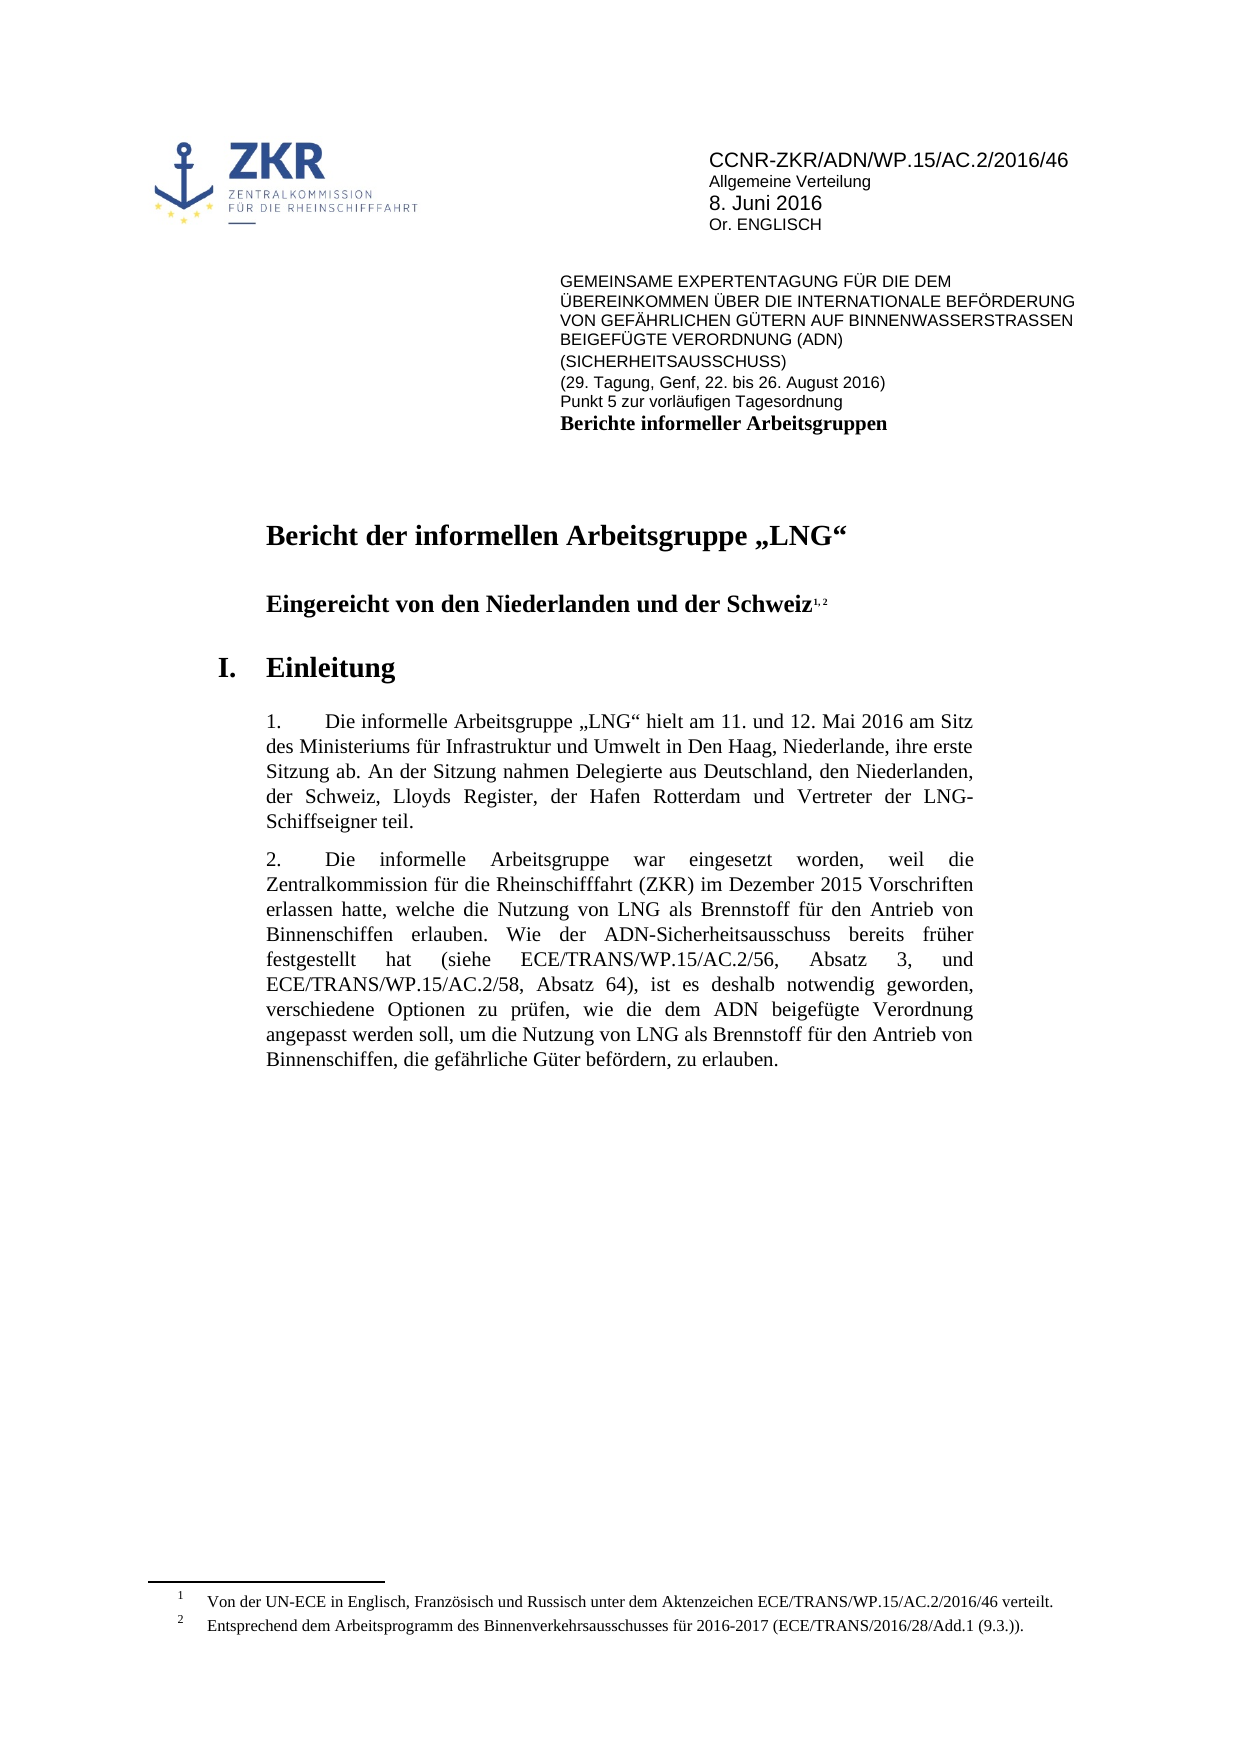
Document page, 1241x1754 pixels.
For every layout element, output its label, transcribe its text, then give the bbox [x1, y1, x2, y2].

text Bericht der informellen Arbeitsgruppe „LNG“ [148, 521, 974, 552]
text 8. Juni 2016 [709, 191, 1092, 215]
text (29. Tagung, Genf, 22. bis 26. August 2016) [560, 373, 1092, 392]
text Eingereicht von den Niederlanden und der Schweiz, [148, 589, 974, 618]
text ÜBEREINKOMMEN ÜBER DIE INTERNATIONALE BEFÖRDERUNG [560, 291, 1092, 311]
text BEIGEFÜGTE VERORDNUNG (ADN) [560, 330, 1092, 351]
text 1. Die informelle Arbeitsgruppe „LNG“ hielt am 11. und 12. Mai 2016 am Sitz des Ministeriums für Infrastruktur und Umwelt in Den Haag, Niederlande, ihre erste Sitzung ab. An der Sitzung nahmen Delegierte aus Deutschland, den Niederlanden, der Schweiz, Lloyds Register, der Hafen Rotterdam und Vertreter der LNG-Schiffseigner teil. [266, 708, 974, 833]
text Or. ENGLISCH [709, 215, 1034, 234]
picture [147, 136, 429, 236]
text Allgemeine Verteilung [709, 172, 1092, 191]
text I. Einleitung [148, 655, 974, 683]
text Berichte informeller Arbeitsgruppen [560, 411, 1092, 435]
text Punkt 5 zur vorläufigen Tagesordnung [560, 392, 1092, 411]
text 2. Die informelle Arbeitsgruppe war eingesetzt worden, weil die Zentralkommission für die Rheinschifffahrt (ZKR) im Dezember 2015 Vorschriften erlassen hatte, welche die Nutzung von LNG als Brennstoff für den Antrieb von Binnenschiffen erlauben. Wie der ADN-Sicherheitsausschuss bereits früher festgestellt hat (siehe ECE/TRANS/WP.15/AC.2/56, Absatz 3, und ECE/TRANS/WP.15/AC.2/58, Absatz 64), ist es deshalb notwendig geworden, verschiedene Optionen zu prüfen, wie die dem ADN beigefügte Verordnung angepasst werden soll, um die Nutzung von LNG als Brennstoff für den Antrieb von Binnenschiffen, die gefährliche Güter befördern, zu erlauben. [266, 846, 974, 1071]
text GEMEINSAME EXPERTENTAGUNG FÜR DIE DEM [560, 272, 1092, 291]
text CCNR-ZKR/ADN/WP.15/AC.2/2016/46 [709, 148, 1122, 172]
text (SICHERHEITSAUSSCHUSS) [560, 351, 1092, 373]
text VON GEFÄHRLICHEN GÜTERN AUF BINNENWASSERSTRASSEN [560, 311, 1092, 330]
